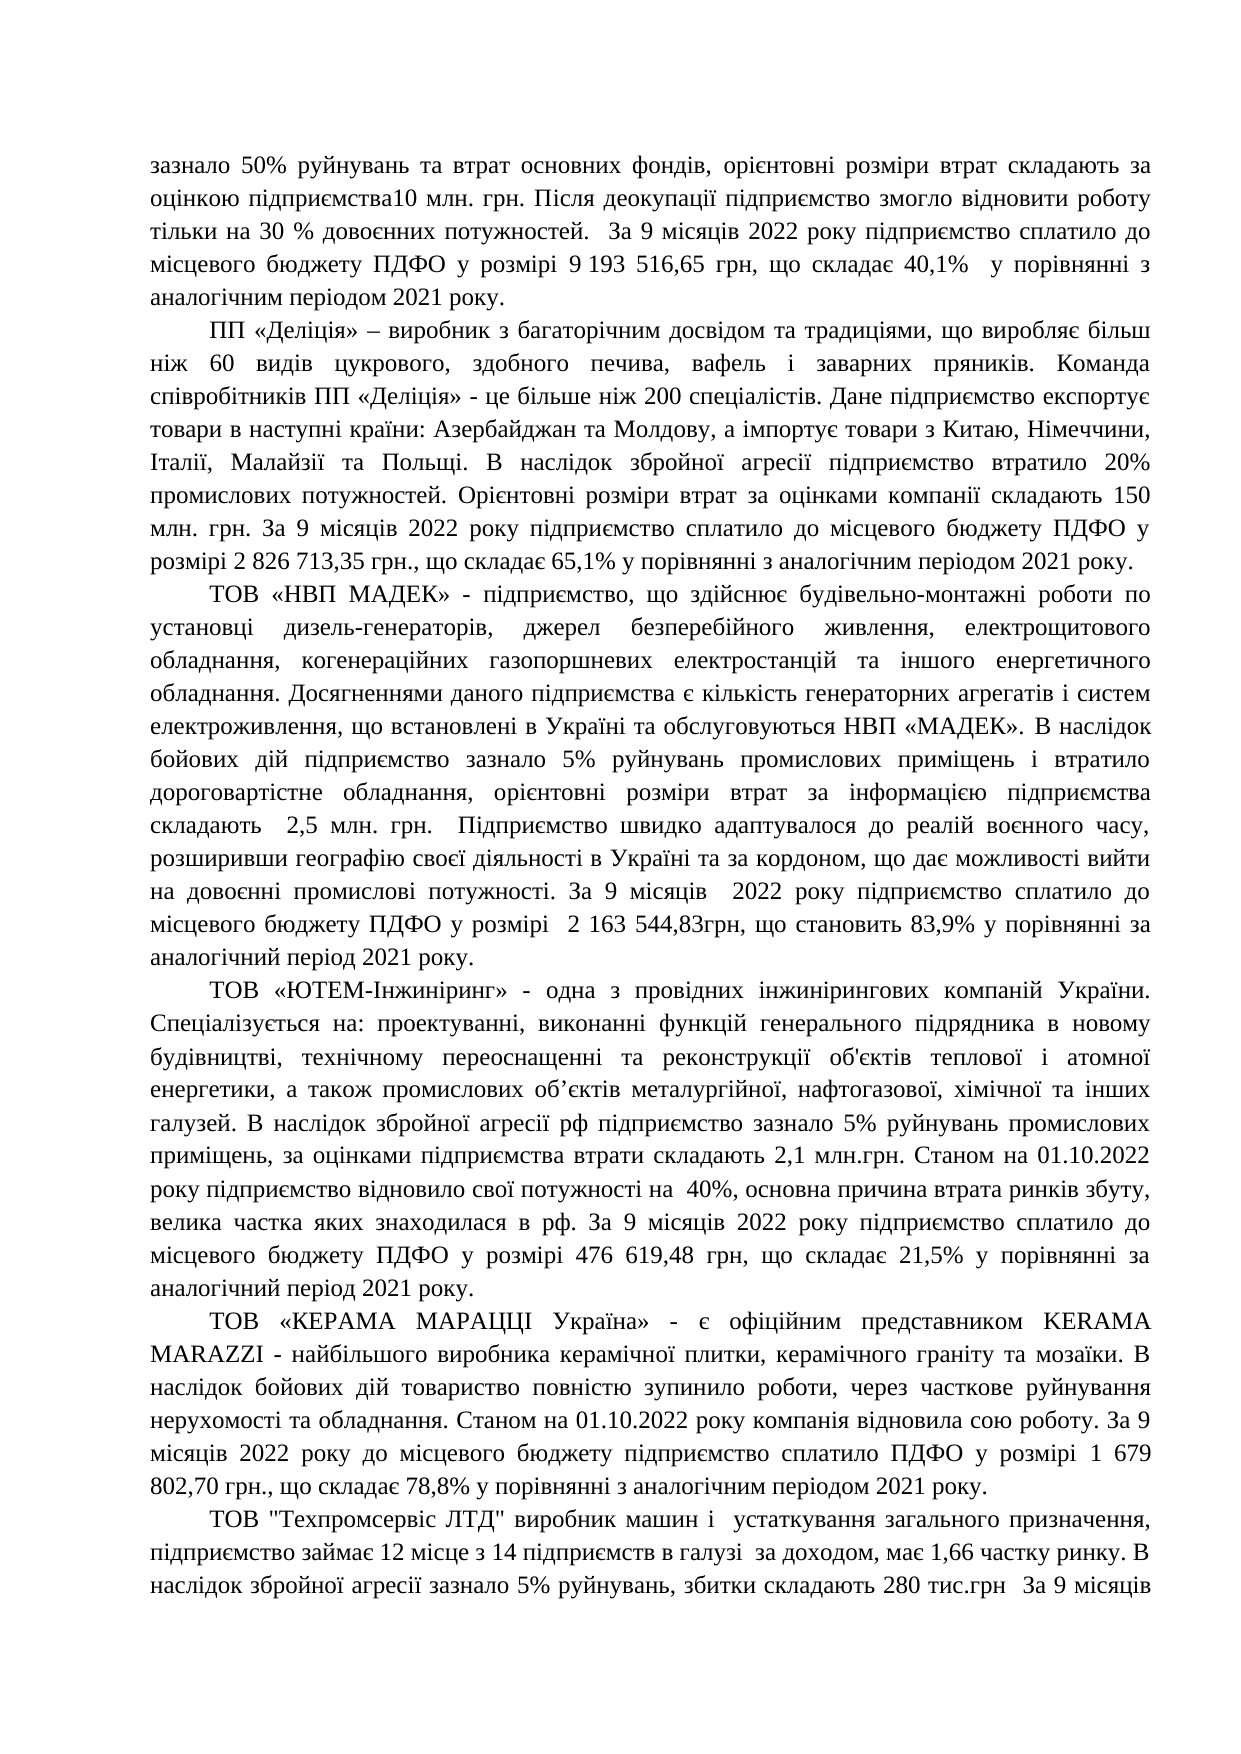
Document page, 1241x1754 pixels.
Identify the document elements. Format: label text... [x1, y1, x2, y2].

text ТОВ «ЮТЕМ-Інжиніринг» - одна з провідних інжинірингових компаній України. Спеціалізується на: проектуванні, виконанні функцій генерального підрядника в новому будівництві, технічному переоснащенні та реконструкції об'єктів теплової і атомної енергетики, а також промислових об’єктів металургійної, нафтогазової, хімічної та інших галузей. В наслідок збройної агресії рф підприємство зазнало 5% руйнувань промислових приміщень, за оцінками підприємства втрати складають 2,1 млн.грн. Станом на 01.10.2022 року підприємство відновило свої потужності на 40%, основна причина втрата ринків збуту, велика частка яких знаходилася в рф. За 9 місяців 2022 року підприємство сплатило до місцевого бюджету ПДФО у розмірі 476 619,48 грн, що складає 21,5% у порівнянні за аналогічний період 2021 року. [150, 976, 1151, 1301]
text ПП «Деліція» – виробник з багаторічним досвідом та традиціями, що виробляє більш ніж 60 видів цукрового, здобного печива, вафель і заварних пряників. Команда співробітників ПП «Деліція» - це більше ніж 200 спеціалістів. Дане підприємство експортує товари в наступні країни: Азербайджан та Молдову, а імпортує товари з Китаю, Німеччини, Італії, Малайзії та Польщі. В наслідок збройної агресії підприємство втратило 20% промислових потужностей. Орієнтовні розміри втрат за оцінками компанії складають 150 млн. грн. За 9 місяців 2022 року підприємство сплатило до місцевого бюджету ПДФО у розмірі 2 826 713,35 грн., що складає 65,1% у порівнянні з аналогічним періодом 2021 року. [150, 315, 1151, 575]
text ТОВ «КЕРАМА МАРАЦЦІ Україна» - є офіційним представником KERAMA MARAZZI - найбільшого виробника керамічної плитки, керамічного граніту та мозаїки. В наслідок бойових дій товариство повністю зупинило роботи, через часткове руйнування нерухомості та обладнання. Станом на 01.10.2022 року компанія відновила сою роботу. За 9 місяців 2022 року до місцевого бюджету підприємство сплатило ПДФО у розмірі 1 679 802,70 грн., що складає 78,8% у порівнянні з аналогічним періодом 2021 року. [150, 1306, 1151, 1339]
text ТОВ «НВП МАДЕК» - підприємство, що здійснює будівельно-монтажні роботи по установці дизель-генераторів, джерел безперебійного живлення, електрощитового обладнання, когенераційних газопоршневих електростанцій та іншого енергетичного обладнання. Досягненнями даного підприємства є кількість генераторних агрегатів і систем електроживлення, що встановлені в Україні та обслуговуються НВП «МАДЕК». В наслідок бойових дій підприємство зазнало 5% руйнувань промислових приміщень і втратило дороговартістне обладнання, орієнтовні розміри втрат за інформацією підприємства складають 2,5 млн. грн. Підприємство швидко адаптувалося до реалій воєнного часу, розширивши географію своєї діяльності в Україні та за кордоном, що дає можливості вийти на довоєнні промислові потужності. За 9 місяців 2022 року підприємство сплатило до місцевого бюджету ПДФО у розмірі 2 163 544,83грн, що становить 83,9% у порівнянні за аналогічний період 2021 року. [150, 773, 1151, 971]
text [150, 1504, 1151, 1599]
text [150, 150, 1151, 311]
text ТОВ «НВП МАДЕК» - підприємство, що здійснює будівельно-монтажні роботи по установці дизель-генераторів, джерел безперебійного живлення, електрощитового обладнання, когенераційних газопоршневих електростанцій та іншого енергетичного обладнання. Досягненнями даного підприємства є кількість генераторних агрегатів і систем електроживлення, що встановлені в Україні та обслуговуються НВП «МАДЕК». В наслідок бойових дій підприємство зазнало 5% руйнувань промислових приміщень і втратило дороговартістне обладнання, орієнтовні розміри втрат за інформацією підприємства складають 2,5 млн. грн. Підприємство швидко адаптувалося до реалій воєнного часу, розширивши географію своєї діяльності в Україні та за кордоном, що дає можливості вийти на довоєнні промислові потужності. За 9 місяців 2022 року підприємство сплатило до місцевого бюджету ПДФО у розмірі 2 163 544,83грн, що становить 83,9% у порівнянні за аналогічний період 2021 року. [150, 579, 1151, 744]
text ТОВ «КЕРАМА МАРАЦЦІ Україна» - є офіційним представником KERAMA MARAZZI - найбільшого виробника керамічної плитки, керамічного граніту та мозаїки. В наслідок бойових дій товариство повністю зупинило роботи, через часткове руйнування нерухомості та обладнання. Станом на 01.10.2022 року компанія відновила сою роботу. За 9 місяців 2022 року до місцевого бюджету підприємство сплатило ПДФО у розмірі 1 679 802,70 грн., що складає 78,8% у порівнянні з аналогічним періодом 2021 року. [150, 1367, 1151, 1499]
